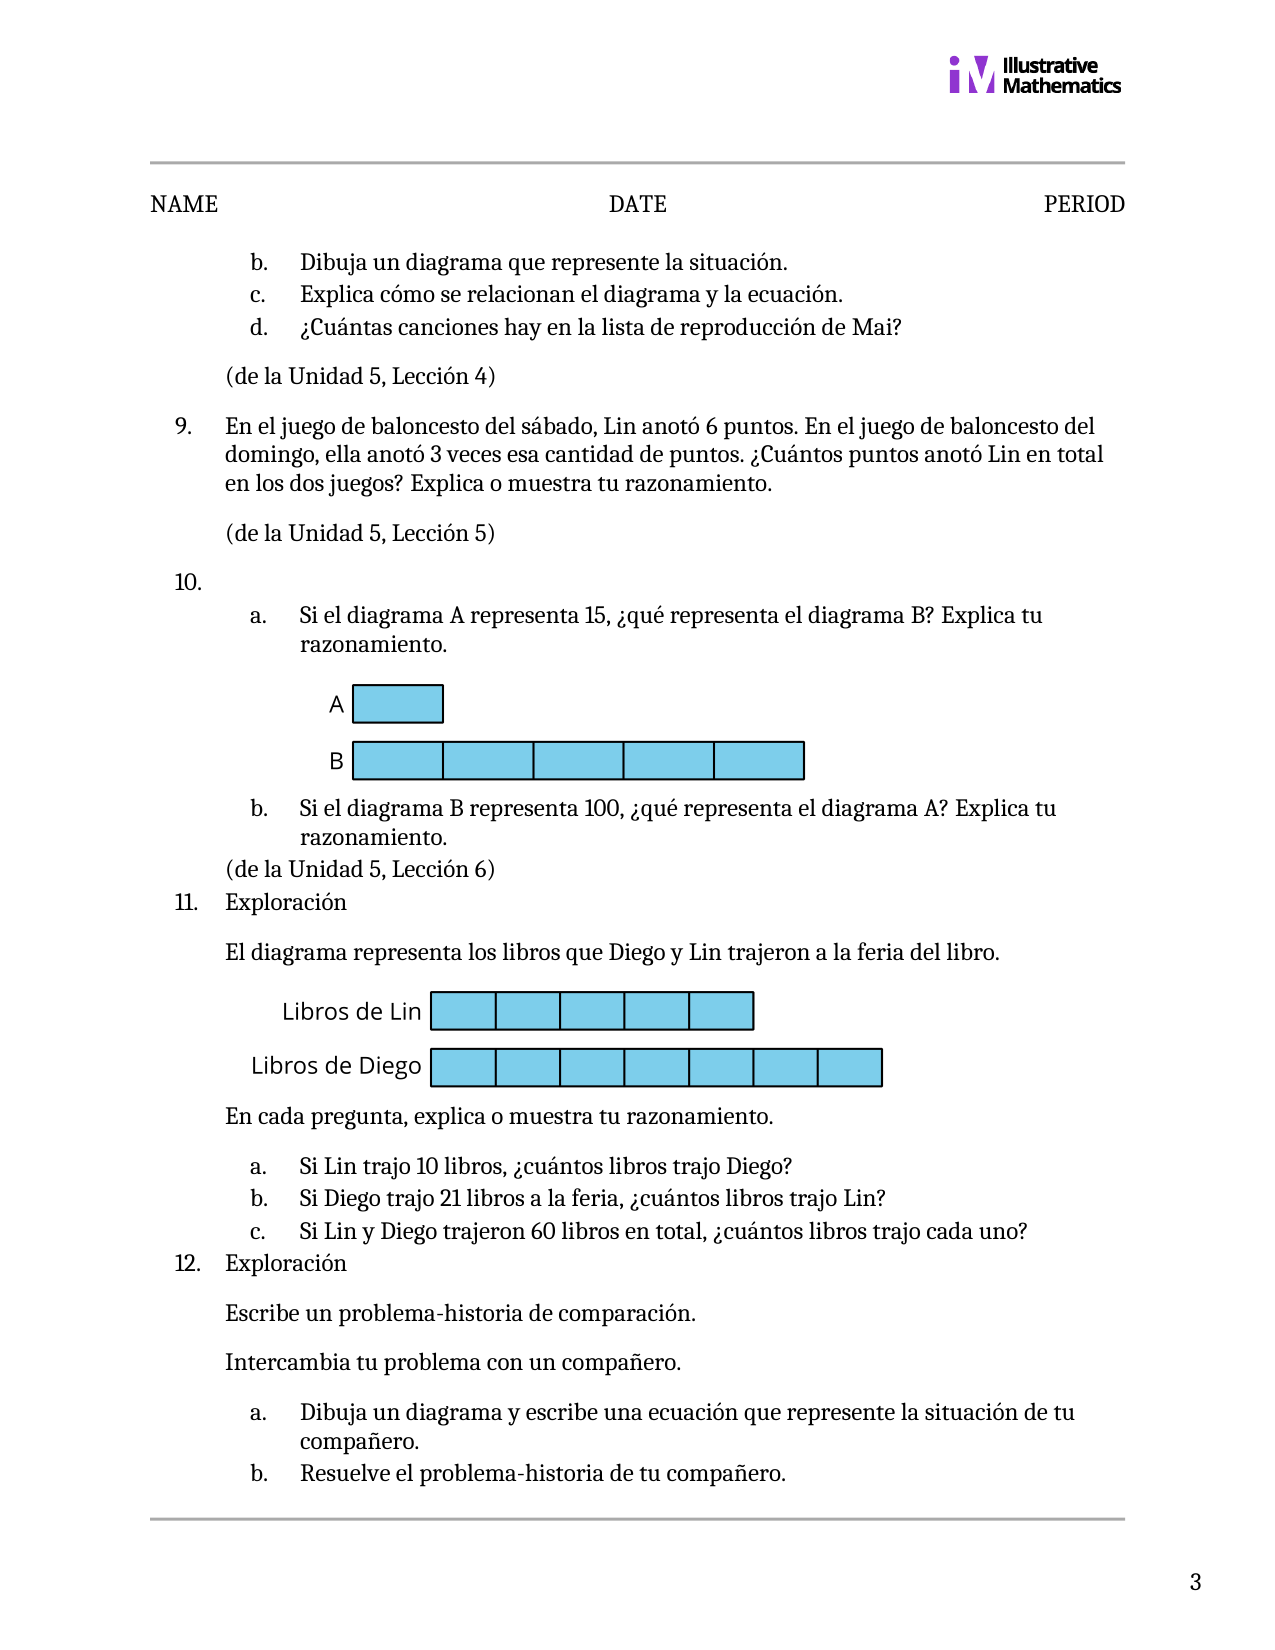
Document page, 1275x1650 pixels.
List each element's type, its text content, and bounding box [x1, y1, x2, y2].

list El diagrama representa los libros que Diego y Lin trajeron a la feria del libro. [175, 937, 1125, 966]
list ¿Cuántas canciones hay en la lista de reproducción de Mai? [250, 312, 1125, 341]
list Exploración [175, 888, 1125, 917]
list Dibuja un diagrama que represente la situación. [250, 247, 1125, 276]
list Si el diagrama B representa 100, ¿qué representa el diagrama A? Explica tu razonamiento. [250, 794, 1125, 852]
list Exploración [175, 1249, 1125, 1278]
list Intercambia tu problema con un compañero. [175, 1348, 1125, 1377]
picture [243, 987, 897, 1092]
list Si Diego trajo 21 libros a la feria, ¿cuántos libros trajo Lin? [250, 1184, 1125, 1213]
list Explica cómo se relacionan el diagrama y la ecuación. [250, 280, 1125, 309]
picture [318, 679, 807, 785]
list En el juego de baloncesto del sábado, Lin anotó 6 puntos. En el juego de baloncesto del domingo, ella anotó 3 veces esa cantidad de puntos. ¿Cuántos puntos anotó Lin en total en los dos juegos? Explica o muestra tu razonamiento. [175, 412, 1125, 498]
list Si el diagrama A representa 15, ¿qué representa el diagrama B? Explica tu razonamiento. [250, 601, 1125, 658]
list Resuelve el problema-historia de tu compañero. [250, 1459, 1125, 1488]
list (de la Unidad 5, Lección 4) [175, 362, 1125, 391]
list (de la Unidad 5, Lección 6) [175, 855, 1125, 884]
list En cada pregunta, explica o muestra tu razonamiento. [175, 1102, 1125, 1131]
list (de la Unidad 5, Lección 5) [175, 519, 1125, 547]
list Dibuja un diagrama y escribe una ecuación que represente la situación de tu compañero. [250, 1398, 1125, 1455]
list Escribe un problema-historia de comparación. [175, 1299, 1125, 1327]
list Si Lin trajo 10 libros, ¿cuántos libros trajo Diego? [250, 1152, 1125, 1180]
list Si Lin y Diego trajeron 60 libros en total, ¿cuántos libros trajo cada uno? [250, 1217, 1125, 1245]
picture [949, 55, 1121, 93]
